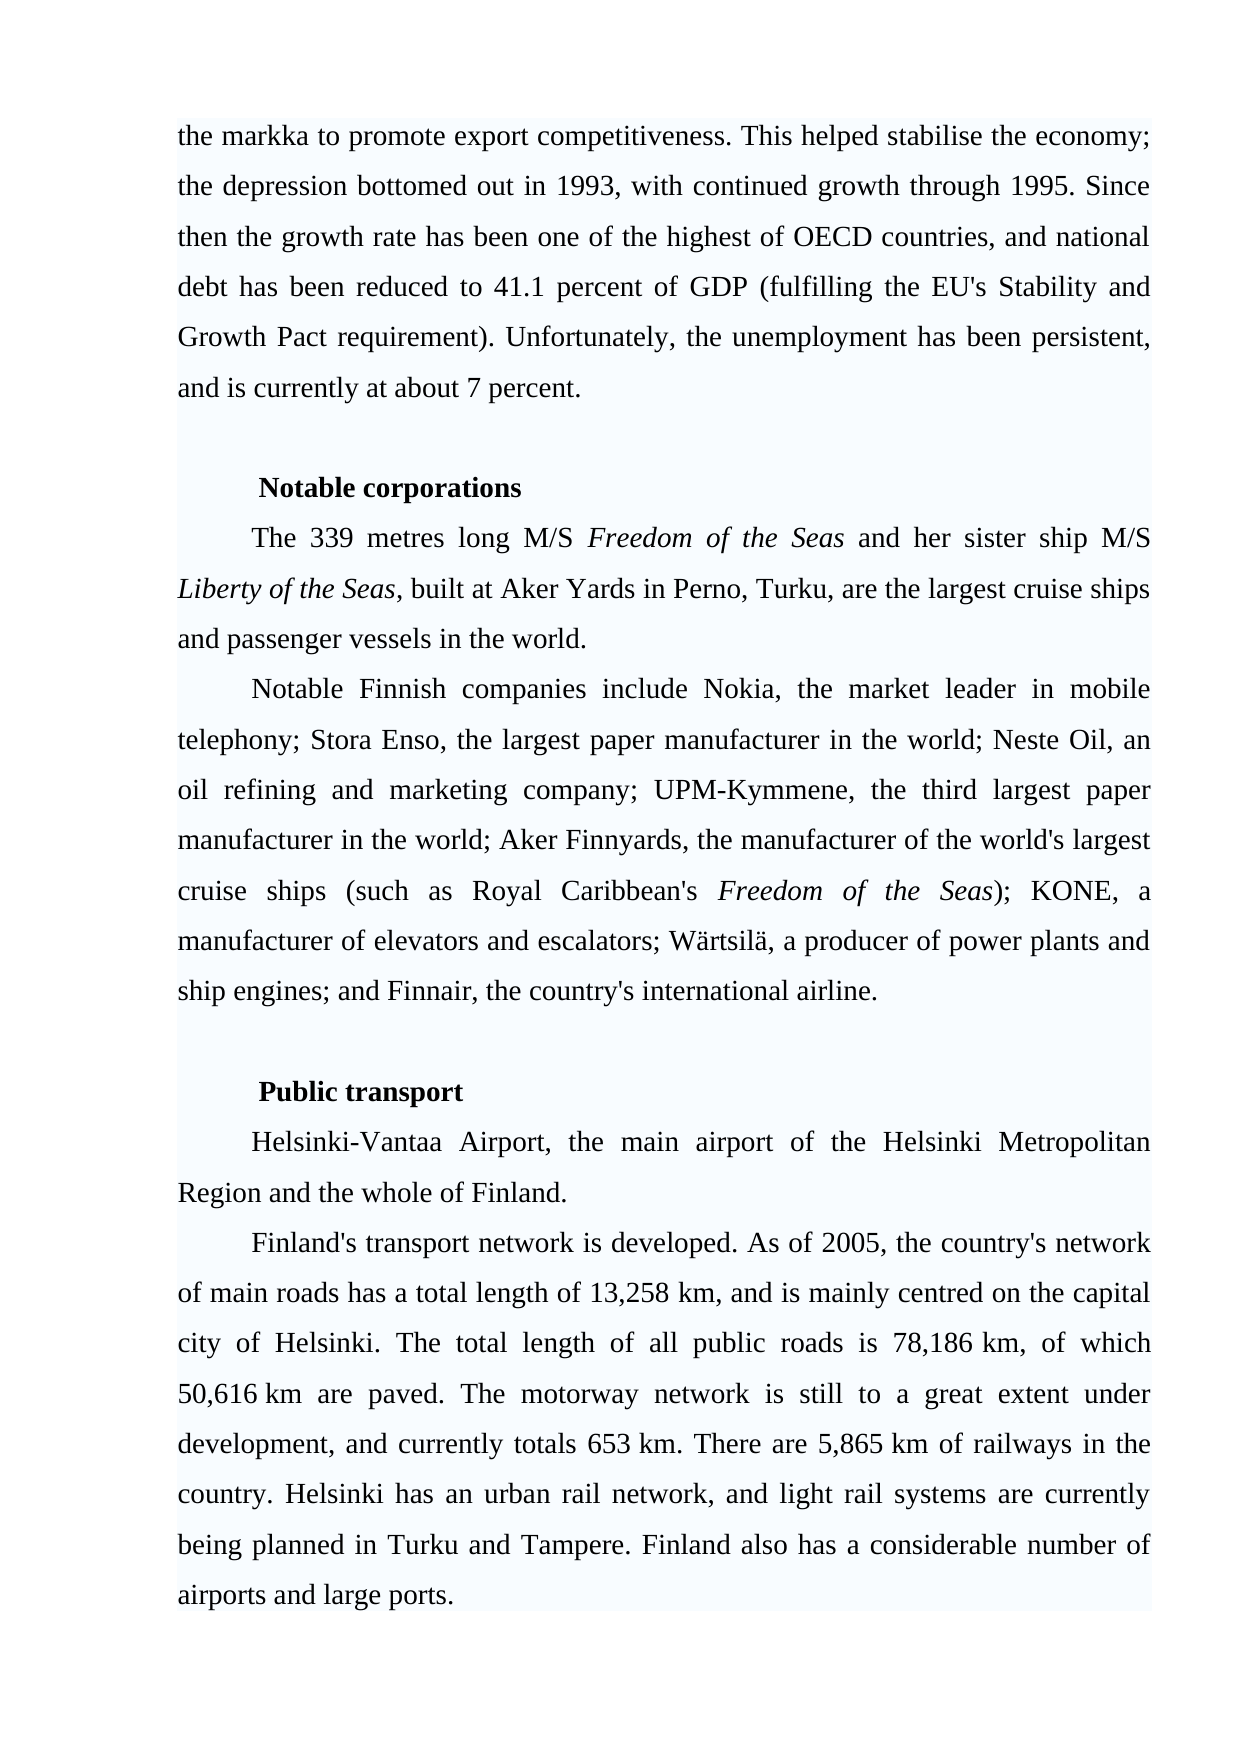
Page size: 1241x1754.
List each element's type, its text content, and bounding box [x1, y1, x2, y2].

subtitle Notable corporations [177, 470, 1152, 504]
text Notable Finnish companies include Nokia, the market leader in mobile telephony; Stora Enso, the largest paper manufacturer in the world; Neste Oil, an oil refining and marketing company; UPM-Kymmene, the third largest paper manufacturer in the world; Aker Finnyards, the manufacturer of the world's largest cruise ships (such as Royal Caribbean's Freedom of the Seas); KONE, a manufacturer of elevators and escalators; Wärtsilä, a producer of power plants and ship engines; and Finnair, the country's international airline. [177, 672, 1152, 1007]
text Helsinki-Vantaa Airport, the main airport of the Helsinki Metropolitan Region and the whole of Finland. [177, 1124, 1152, 1208]
subtitle Public transport [177, 1074, 1152, 1108]
text Finland's transport network is developed. As of 2005, the country's network of main roads has a total length of 13,258 km, and is mainly centred on the capital city of Helsinki. The total length of all public roads is 78,186 km, of which 50,616 km are paved. The motorway network is still to a great extent under development, and currently totals . There are 5,865 km of railways in the country. Helsinki has an urban rail network, and light rail systems are currently being planned in Turku and Tampere. Finland also has a considerable number of airports and large ports. [177, 1225, 1152, 1611]
text The long M/S Freedom of the Seas and her sister ship M/S Liberty of the Seas, built at Aker Yards in Perno, Turku, are the largest cruise ships and passenger vessels in the world. [177, 521, 1152, 655]
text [177, 118, 1152, 403]
